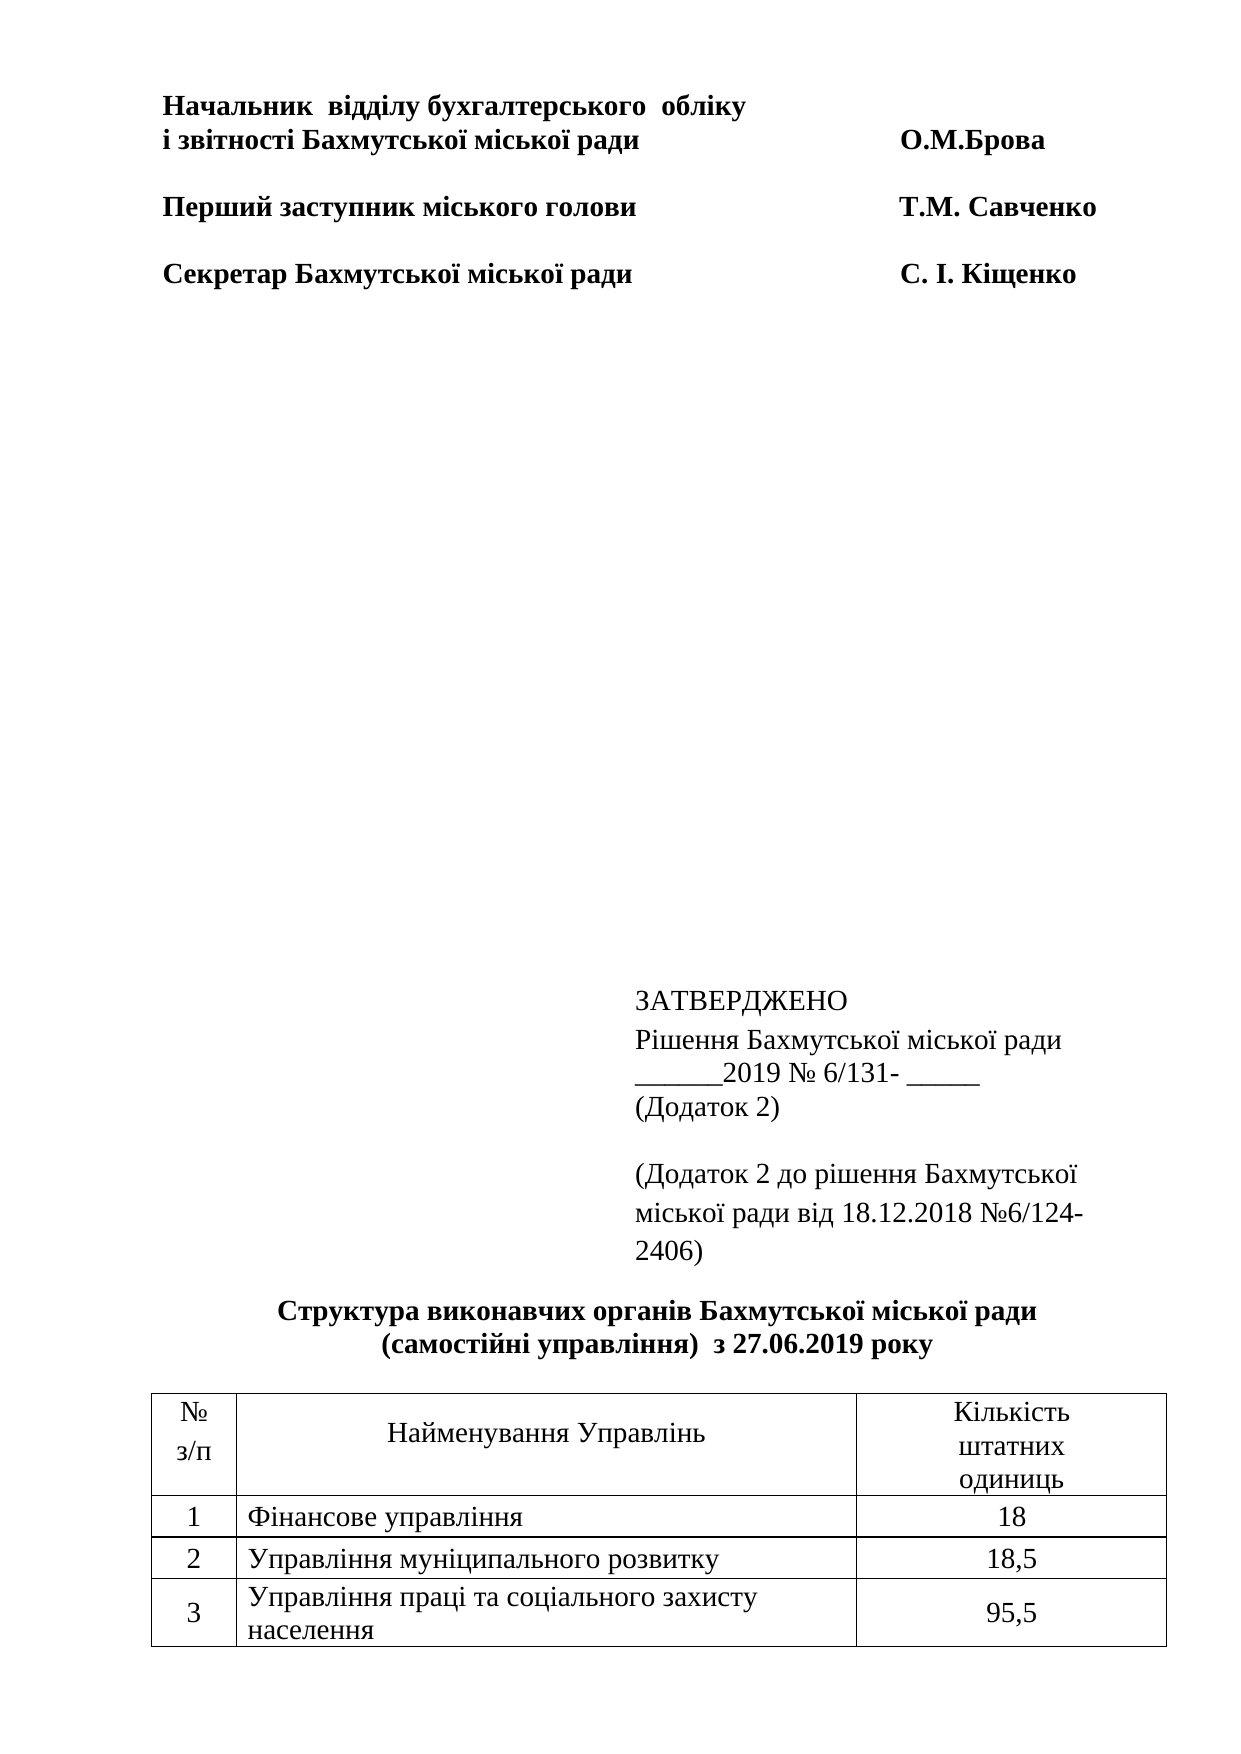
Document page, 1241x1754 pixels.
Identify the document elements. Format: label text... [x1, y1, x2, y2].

table_cell 18,5 [857, 1538, 1166, 1578]
text Начальник відділу бухгалтерського обліку [162, 88, 1152, 122]
table_cell 3 [152, 1579, 236, 1646]
text (Додаток 2) [635, 1089, 1152, 1123]
text і звітності Бахмутської міської ради О.М.Брова [162, 122, 1152, 156]
text Перший заступник міського голови Т.М. Савченко [162, 189, 1152, 223]
text ______2019 № 6/131- _____ [635, 1056, 1152, 1089]
table_cell 1 [152, 1496, 236, 1536]
table_cell Управління муніципального розвитку [237, 1538, 856, 1578]
table_cell Фінансове управління [237, 1496, 856, 1536]
text Структура виконавчих органів Бахмутської міської ради [162, 1293, 1152, 1326]
table_header Найменування Управлінь [237, 1394, 856, 1495]
table_cell 95,5 [857, 1579, 1166, 1646]
text (самостійні управління) з 27.06.2019 року [162, 1326, 1152, 1360]
table_header Кількість штатних одиниць [857, 1394, 1166, 1495]
table_header № з/п [152, 1394, 236, 1495]
text Секретар Бахмутської міської ради С. І. Кіщенко [162, 256, 1152, 290]
table_cell 18 [857, 1496, 1166, 1536]
table_cell Управління праці та соціального захисту населення [237, 1579, 856, 1646]
text Рішення Бахмутської міської ради [635, 1022, 1152, 1056]
text (Додаток 2 до рішення Бахмутської міської ради від 18.12.2018 №6/124-2406) [635, 1156, 1152, 1267]
text ЗАТВЕРДЖЕНО [635, 983, 1152, 1017]
table_cell 2 [152, 1538, 236, 1578]
